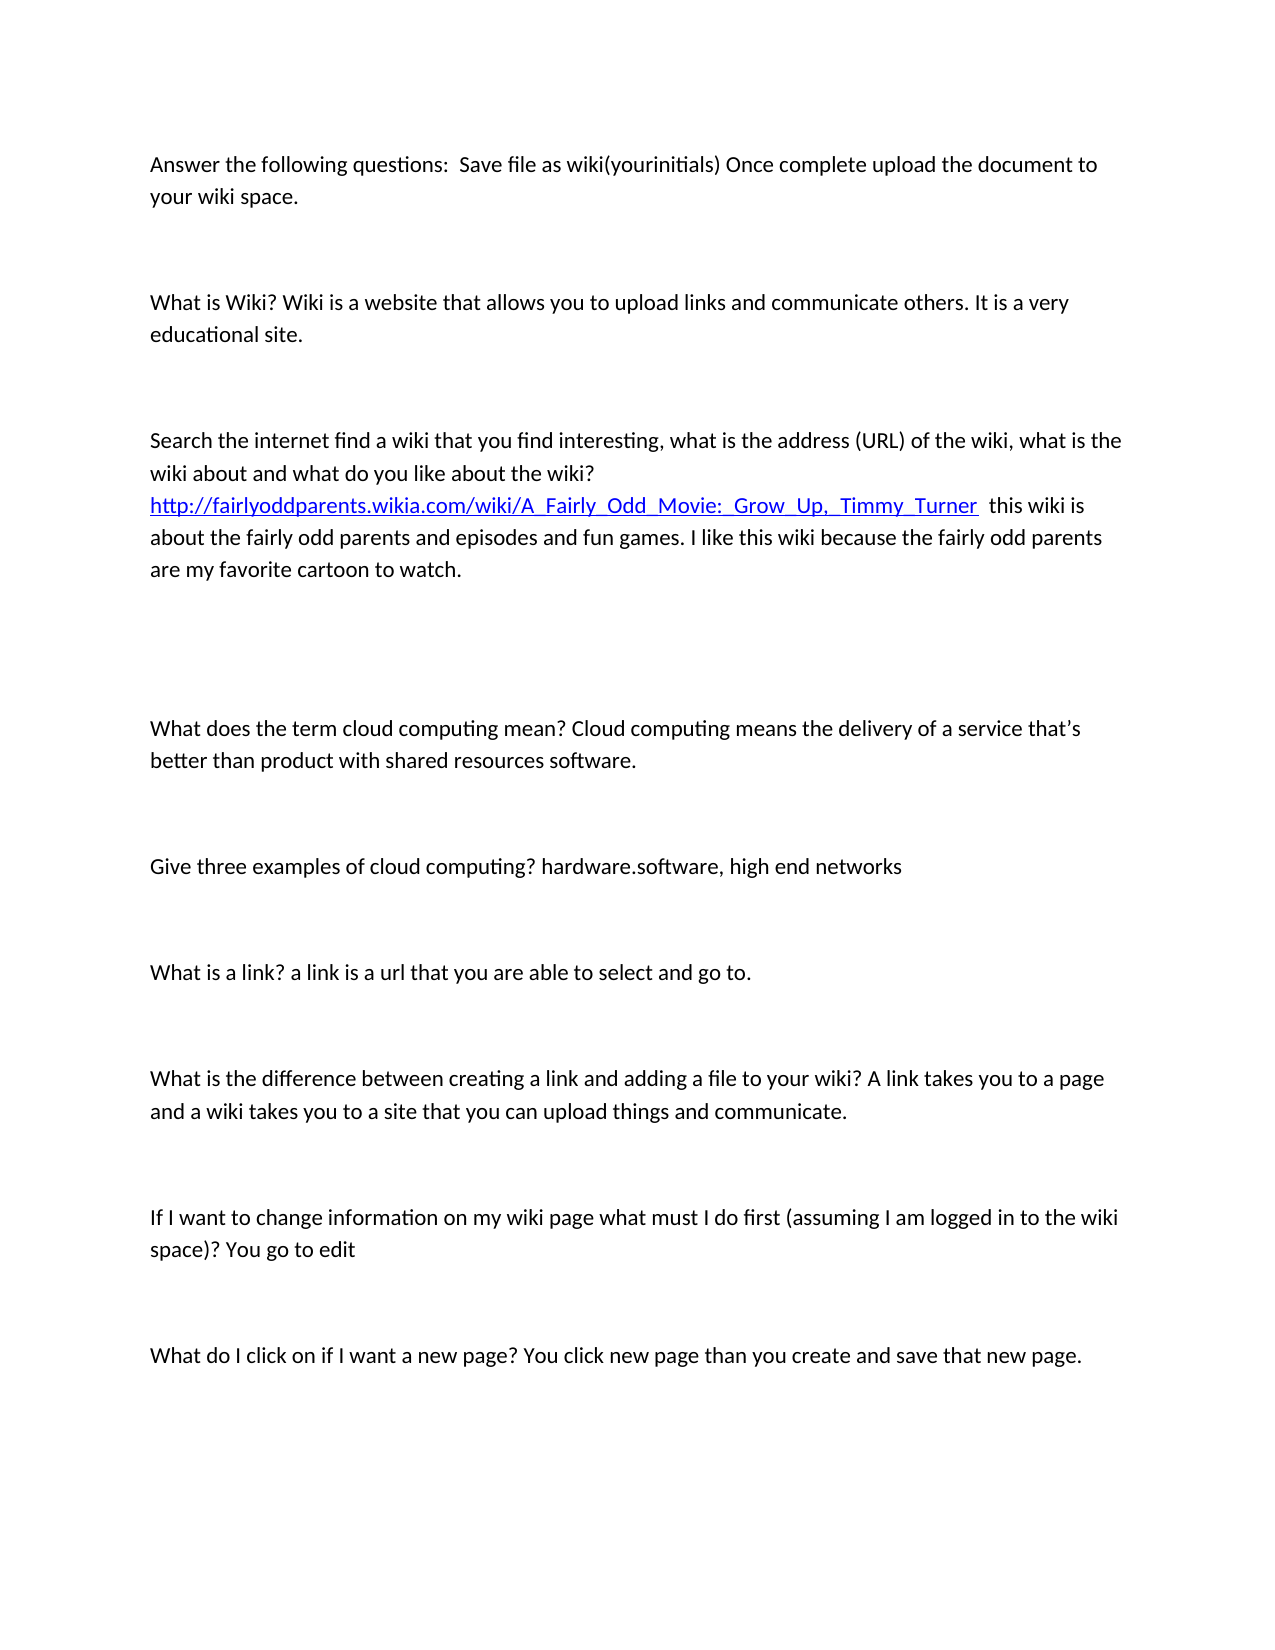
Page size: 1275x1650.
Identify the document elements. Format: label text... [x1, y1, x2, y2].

text Give three examples of cloud computing? hardware.software, high end networks [150, 852, 1125, 881]
text What do I click on if I want a new page? You click new page than you create and save that new page. [150, 1341, 1125, 1369]
text Answer the following questions: Save file as wiki(yourinitials) Once complete upload the document to your wiki space. [150, 150, 1125, 210]
text What is the difference between creating a link and adding a file to your wiki? A link takes you to a page and a wiki takes you to a site that you can upload things and communicate. [150, 1064, 1125, 1125]
text What does the term cloud computing mean? Cloud computing means the delivery of a service that’s better than product with shared resources software. [150, 714, 1125, 774]
text If I want to change information on my wiki page what must I do first (assuming I am logged in to the wiki space)? You go to edit [150, 1203, 1125, 1263]
text Search the internet find a wiki that you find interesting, what is the address (URL) of the wiki, what is the wiki about and what do you like about the wiki? http://fairlyoddparents.wikia.com/wiki/A_Fairly_Odd_Movie:_Grow_Up,_Timmy_Turner this wiki is about the fairly odd parents and episodes and fun games. I like this wiki because the fairly odd parents are my favorite cartoon to watch. [150, 426, 1125, 583]
text What is a link? a link is a url that you are able to select and go to. [150, 958, 1125, 987]
text What is Wiki? Wiki is a website that allows you to upload links and communicate others. It is a very educational site. [150, 288, 1125, 348]
